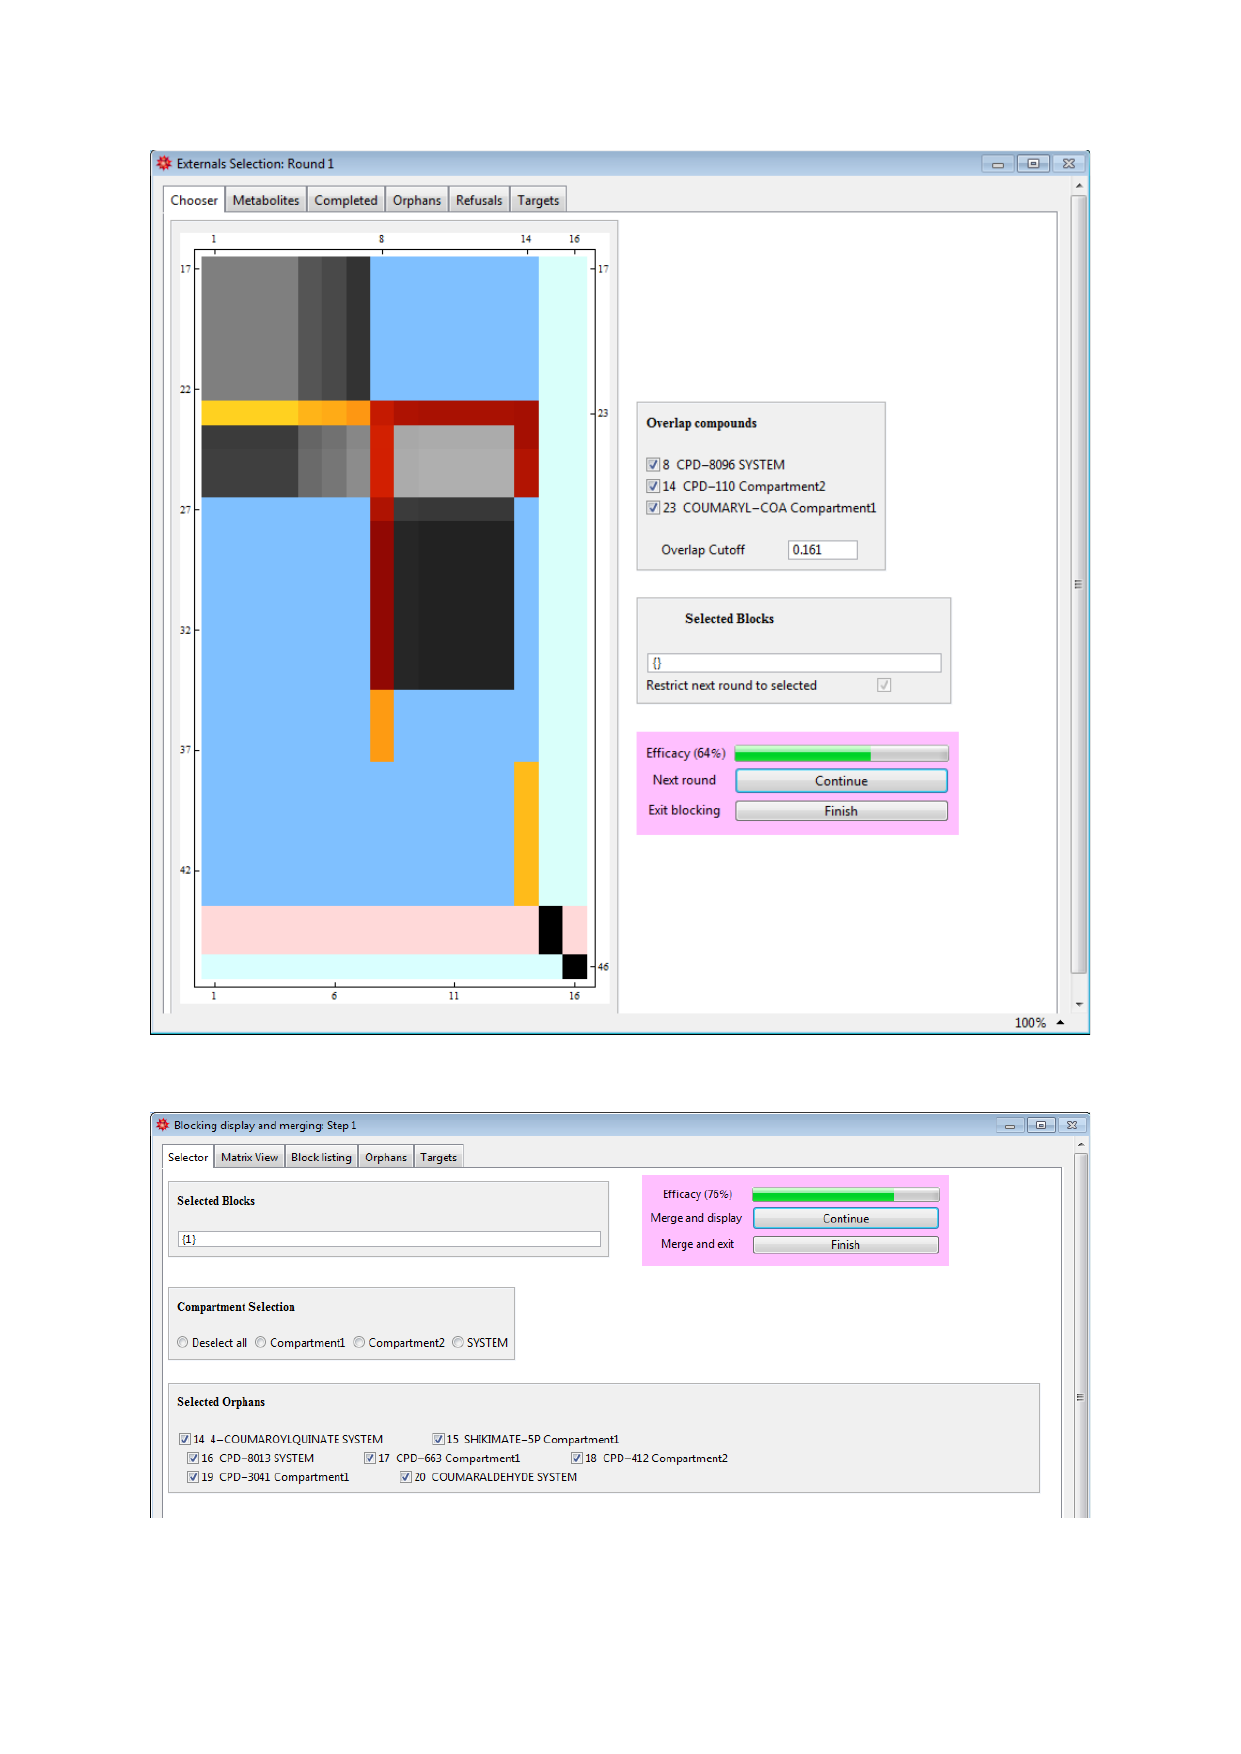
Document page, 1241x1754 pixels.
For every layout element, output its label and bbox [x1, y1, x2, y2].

picture [150, 150, 1091, 1035]
picture [150, 1112, 1091, 1518]
